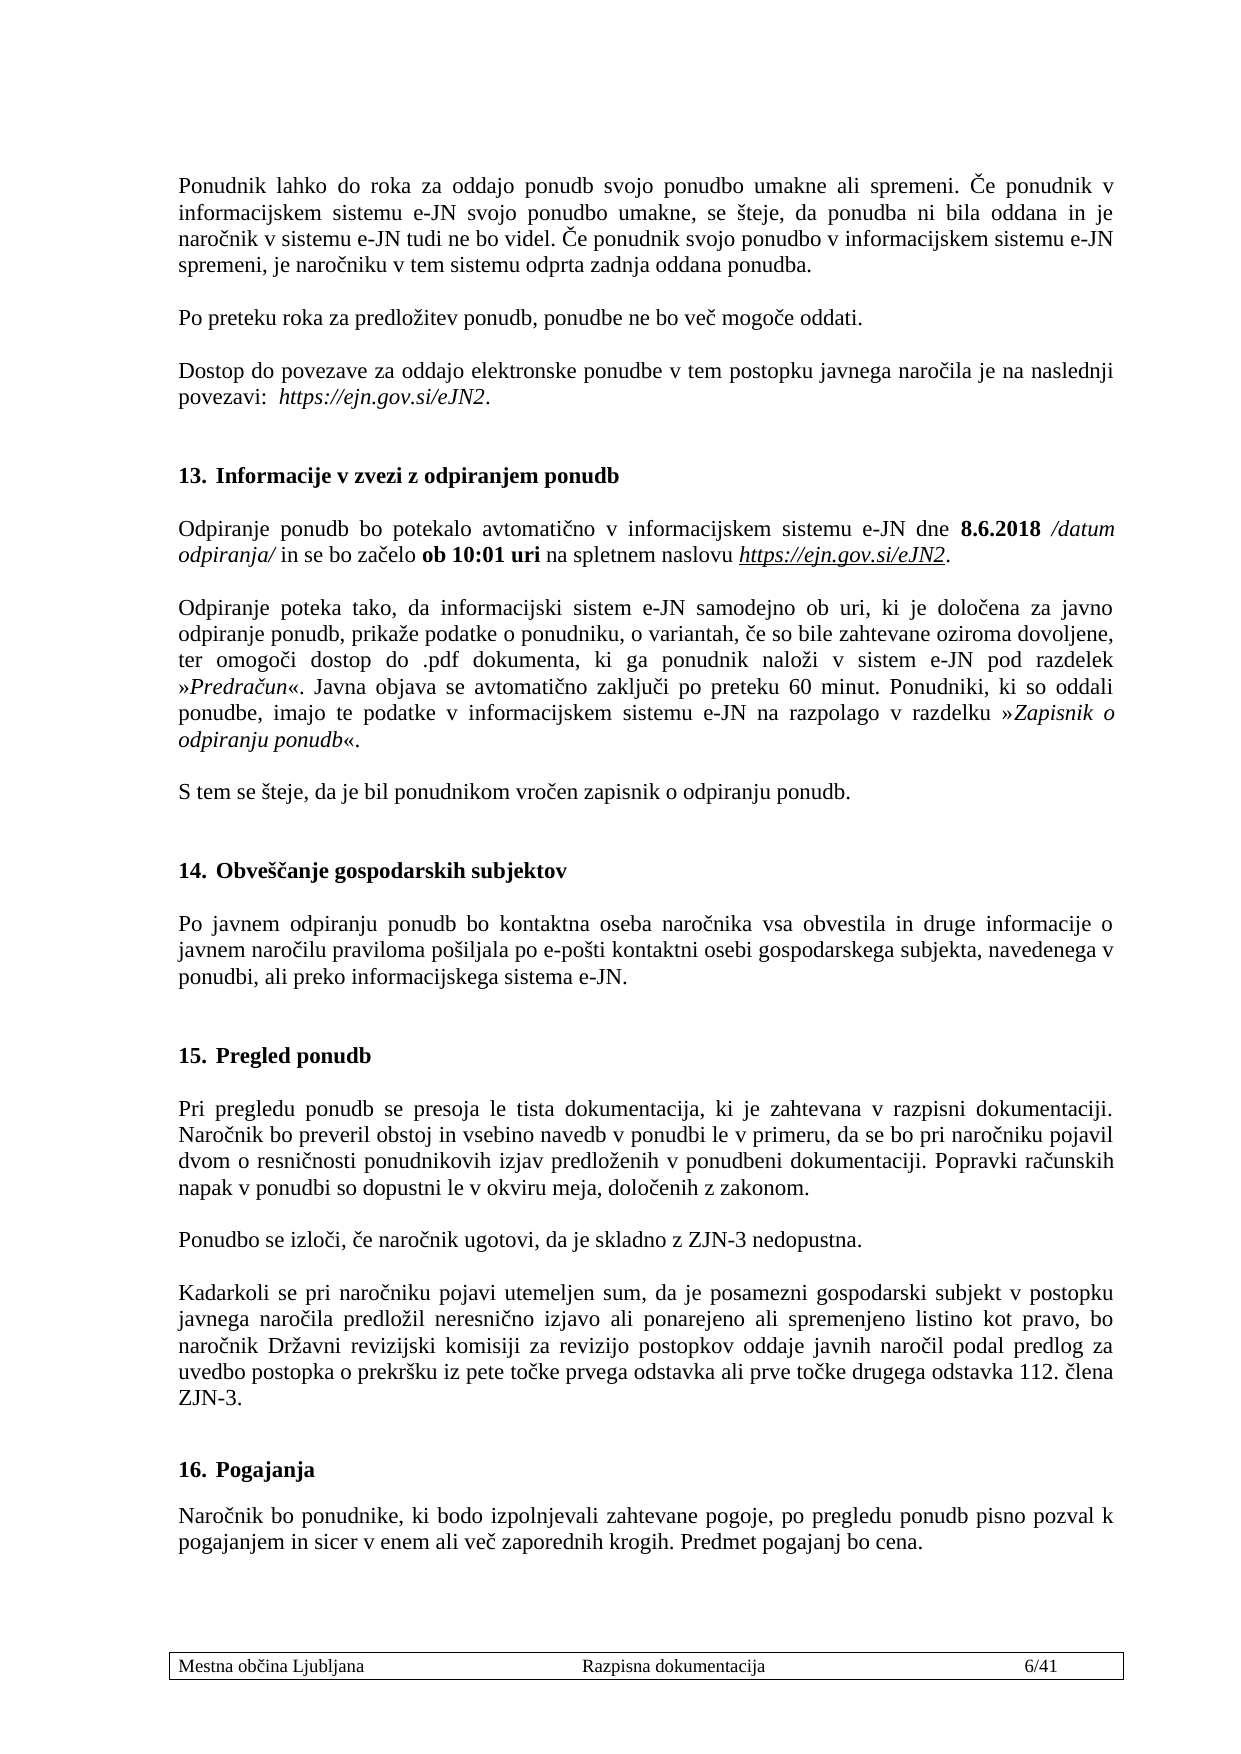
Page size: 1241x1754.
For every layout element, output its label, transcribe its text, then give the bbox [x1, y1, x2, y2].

list Pogajanja [178, 1456, 1115, 1483]
text Po preteku roka za predložitev ponudb, ponudbe ne bo več mogoče oddati. [178, 304, 1115, 330]
text Kadarkoli se pri naročniku pojavi utemeljen sum, da je posamezni gospodarski subjekt v postopku javnega naročila predložil neresnično izjavo ali ponarejeno ali spremenjeno listino kot pravo, bo naročnik Državni revizijski komisiji za revizijo postopkov oddaje javnih naročil podal predlog za uvedbo postopka o prekršku iz pete točke prvega odstavka ali prve točke drugega odstavka 112. člena ZJN-3. [178, 1279, 1115, 1411]
list Obveščanje gospodarskih subjektov [178, 857, 1115, 884]
text Naročnik bo ponudnike, ki bodo izpolnjevali zahtevane pogoje, po pregledu ponudb pisno pozval k pogajanjem in sicer v enem ali več zaporednih krogih. Predmet pogajanj bo cena. [178, 1502, 1115, 1554]
text Po javnem odpiranju ponudb bo kontaktna oseba naročnika vsa obvestila in druge informacije o javnem naročilu praviloma pošiljala po e-pošti kontaktni osebi gospodarskega subjekta, navedenega v ponudbi, ali preko informacijskega sistema e-JN. [178, 910, 1115, 989]
list Pregled ponudb [178, 1042, 1115, 1068]
text Odpiranje poteka tako, da informacijski sistem e-JN samodejno ob uri, ki je določena za javno odpiranje ponudb, prikaže podatke o ponudniku, o variantah, če so bile zahtevane oziroma dovoljene, ter omogoči dostop do .pdf dokumenta, ki ga ponudnik naloži v sistem e-JN pod razdelek »Predračun«. Javna objava se avtomatično zaključi po preteku 60 minut. Ponudniki, ki so oddali ponudbe, imajo te podatke v informacijskem sistemu e-JN na razpolago v razdelku »Zapisnik o odpiranju ponudb«. [178, 594, 1115, 752]
text Odpiranje ponudb bo potekalo avtomatično v informacijskem sistemu e-JN dne 8.6.2018 /datum odpiranja/ in se bo začelo ob 10:01 uri na spletnem naslovu https://ejn.gov.si/eJN2. [178, 515, 1115, 567]
text S tem se šteje, da je bil ponudnikom vročen zapisnik o odpiranju ponudb. [178, 778, 1115, 805]
text Ponudnik lahko do roka za oddajo ponudb svojo ponudbo umakne ali spremeni. Če ponudnik v informacijskem sistemu e-JN svojo ponudbo umakne, se šteje, da ponudba ni bila oddana in je naročnik v sistemu e-JN tudi ne bo videl. Če ponudnik svojo ponudbo v informacijskem sistemu e-JN spremeni, je naročniku v tem sistemu odprta zadnja oddana ponudba. [178, 172, 1115, 278]
list Informacije v zvezi z odpiranjem ponudb [178, 462, 1115, 488]
text Pri pregledu ponudb se presoja le tista dokumentacija, ki je zahtevana v razpisni dokumentaciji. Naročnik bo preveril obstoj in vsebino navedb v ponudbi le v primeru, da se bo pri naročniku pojavil dvom o resničnosti ponudnikovih izjav predloženih v ponudbeni dokumentaciji. Popravki računskih napak v ponudbi so dopustni le v okviru meja, določenih z zakonom. [178, 1094, 1115, 1200]
text Dostop do povezave za oddajo elektronske ponudbe v tem postopku javnega naročila je na naslednji povezavi: https://ejn.gov.si/eJN2. [178, 357, 1115, 409]
text Ponudbo se izloči, če naročnik ugotovi, da je skladno z ZJN-3 nedopustna. [178, 1226, 1115, 1253]
